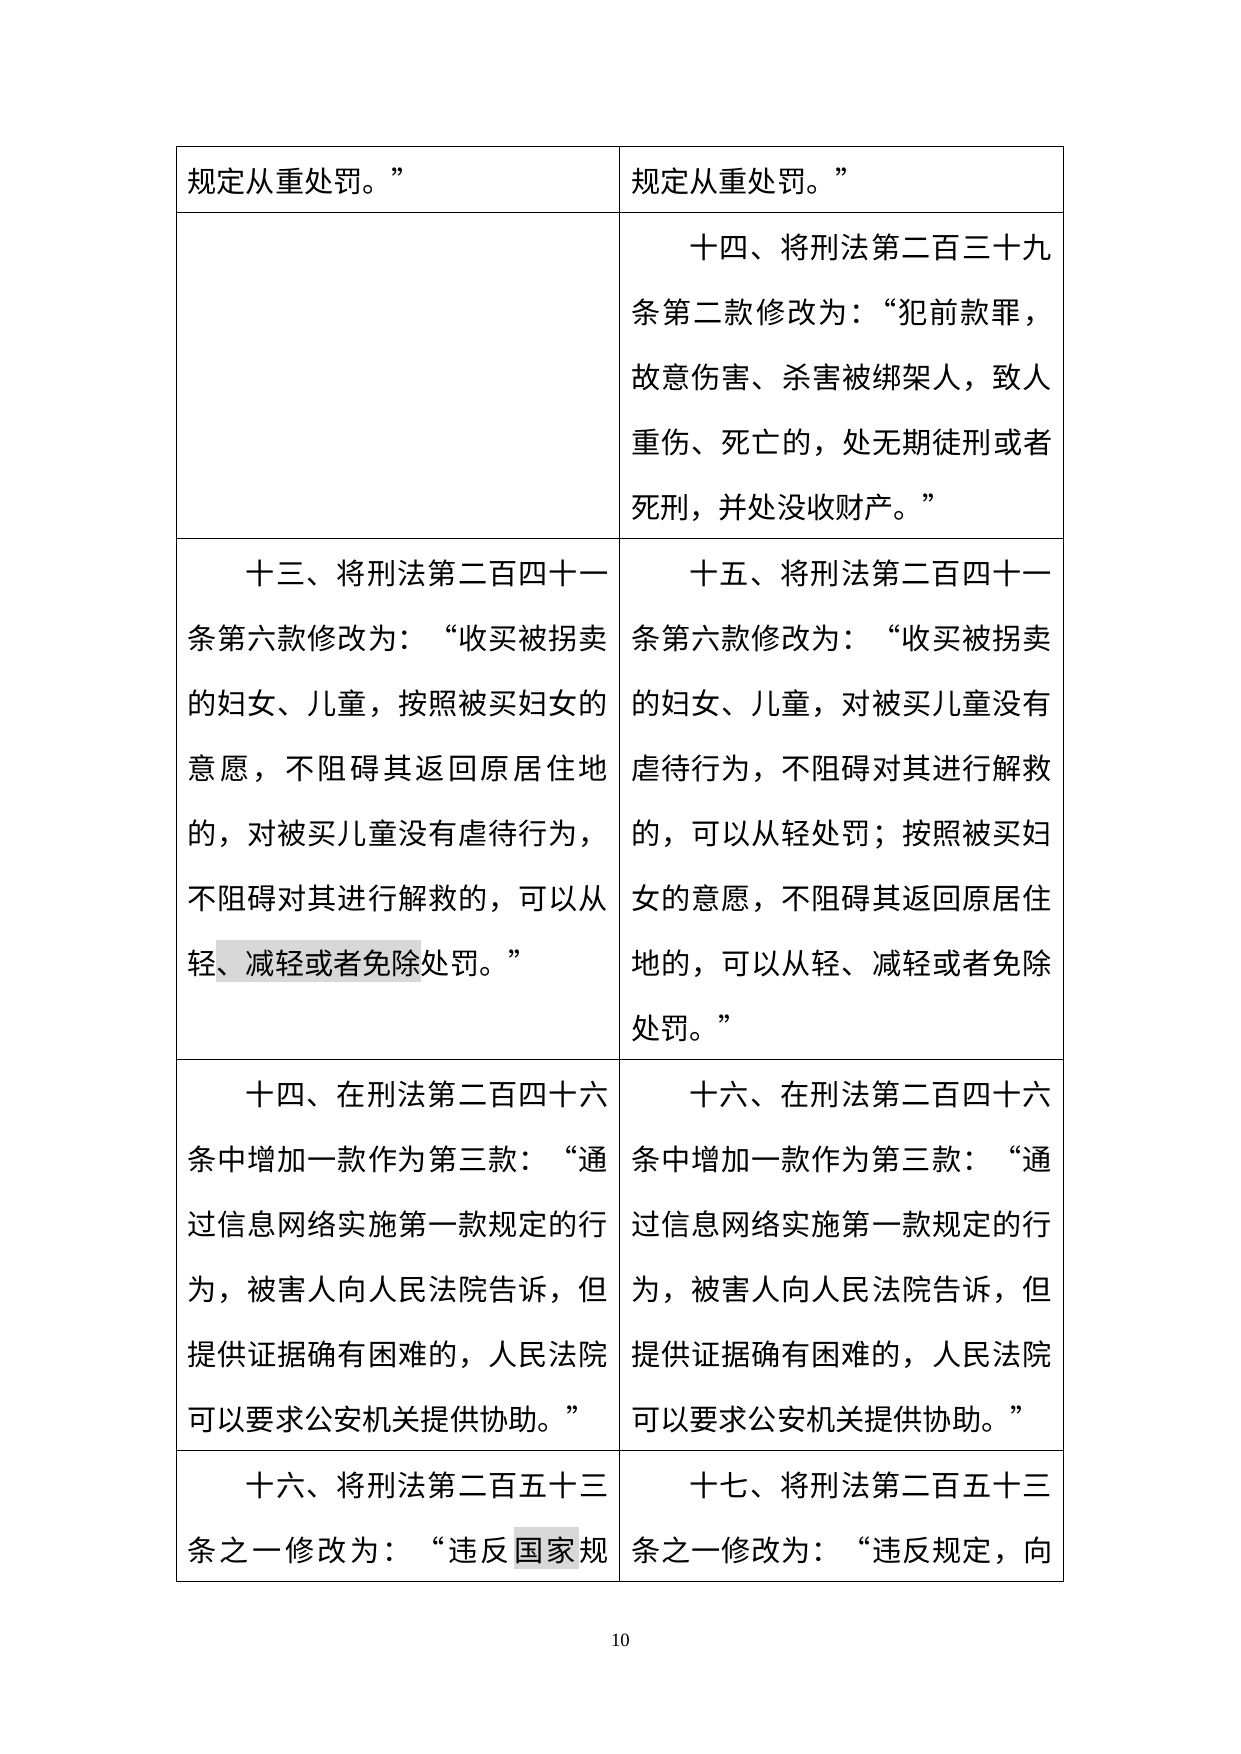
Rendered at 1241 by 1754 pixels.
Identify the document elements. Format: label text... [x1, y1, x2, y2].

table_cell 十四、在刑法第二百四十六条中增加一款作为第三款：“通过信息网络实施第一款规定的行为，被害人向人民法院告诉，但提供证据确有困难的，人民法院可以要求公安机关提供协助。” [177, 1060, 619, 1450]
table_cell 十五、将刑法第二百四十一条第六款修改为：“收买被拐卖的妇女、儿童，对被买儿童没有虐待行为，不阻碍对其进行解救的，可以从轻处罚；按照被买妇女的意愿，不阻碍其返回原居住地的，可以从轻、减轻或者免除处罚。” [620, 539, 1063, 1059]
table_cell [177, 1451, 619, 1581]
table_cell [177, 147, 619, 212]
table_cell 十六、在刑法第二百四十六条中增加一款作为第三款：“通过信息网络实施第一款规定的行为，被害人向人民法院告诉，但提供证据确有困难的，人民法院可以要求公安机关提供协助。” [620, 1060, 1063, 1450]
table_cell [620, 1451, 1063, 1581]
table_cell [620, 147, 1063, 212]
table_cell 十四、将刑法第二百三十九条第二款修改为：“犯前款罪，故意伤害、杀害被绑架人，致人重伤、死亡的，处无期徒刑或者死刑，并处没收财产。” [620, 213, 1063, 538]
table_cell 十三、将刑法第二百四十一条第六款修改为：“收买被拐卖的妇女、儿童，按照被买妇女的意愿，不阻碍其返回原居住地的，对被买儿童没有虐待行为，不阻碍对其进行解救的，可以从轻、减轻或者免除处罚。” [177, 539, 619, 1059]
table_cell [177, 213, 619, 538]
